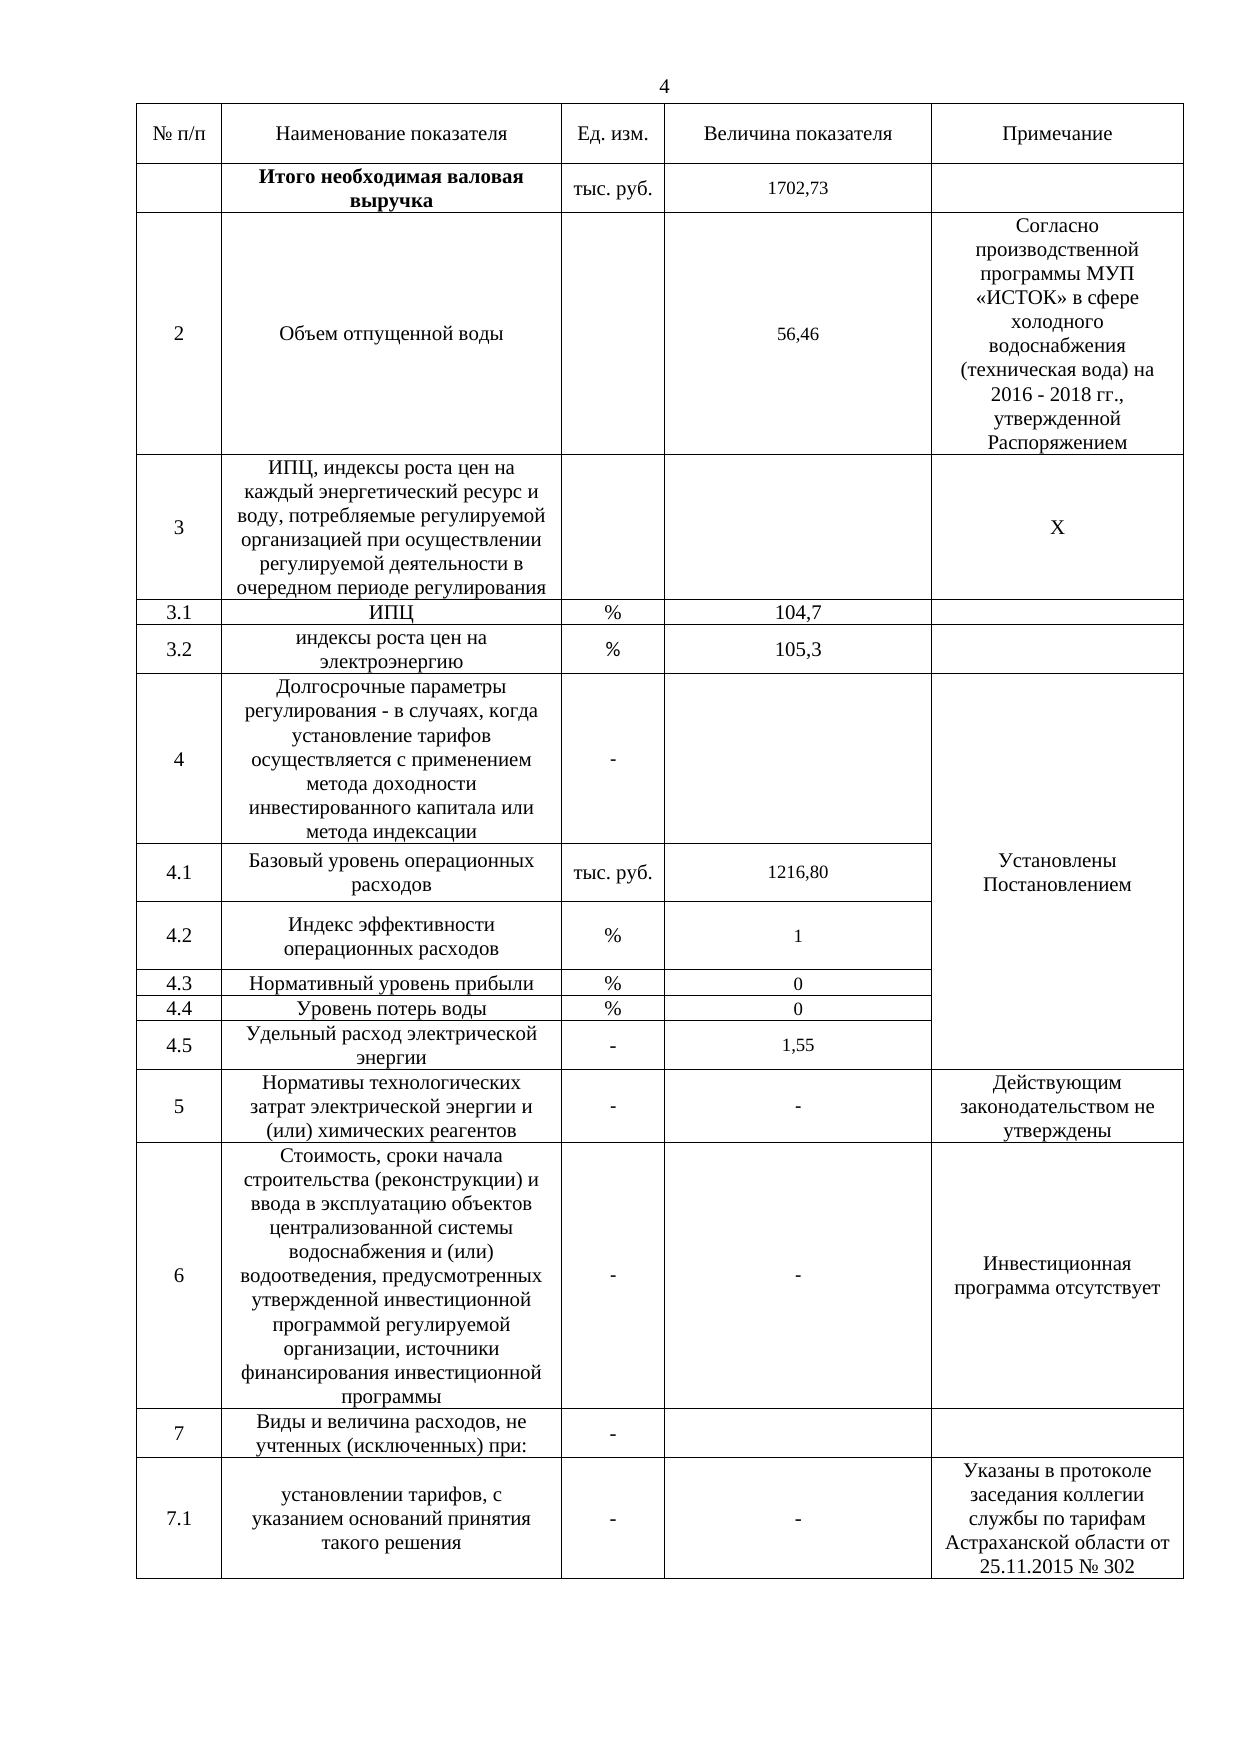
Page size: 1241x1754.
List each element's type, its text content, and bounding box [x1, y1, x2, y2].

table_cell Стоимость, сроки начала строительства (реконструкции) и ввода в эксплуатацию объектов централизованной системы водоснабжения и (или) водоотведения, предусмотренных утвержденной инвестиционной программой регулируемой организации, источники финансирования инвестиционной программы [222, 1143, 561, 1408]
table_cell [665, 1409, 931, 1457]
table_cell Х [932, 455, 1183, 599]
table_cell 0 [665, 970, 931, 994]
table_cell [665, 455, 931, 599]
table_cell Удельный расход электрической энергии [222, 1021, 561, 1069]
table_cell Виды и величина расходов, не учтенных (исключенных) при: [222, 1409, 561, 1457]
table_cell ИПЦ, индексы роста цен на каждый энергетический ресурс и воду, потребляемые регулируемой организацией при осуществлении регулируемой деятельности в очередном периоде регулирования [222, 455, 561, 599]
table_cell 3.1 [137, 600, 221, 624]
table_cell 3 [137, 455, 221, 599]
table_cell Базовый уровень операционных расходов [222, 844, 561, 901]
table_header Наименование показателя [222, 104, 561, 163]
table_cell Действующим законодательством не утверждены [932, 1070, 1183, 1142]
table_cell ИПЦ [222, 600, 561, 624]
table_cell [562, 213, 664, 454]
table_cell [665, 674, 931, 843]
table_cell % [562, 996, 664, 1019]
table_cell 7 [137, 1409, 221, 1457]
table_cell Нормативный уровень прибыли [222, 970, 561, 994]
table_cell Инвестиционная программа отсутствует [932, 1143, 1183, 1408]
table_cell 1702,73 [665, 164, 931, 212]
table_cell 1216,80 [665, 844, 931, 901]
table_cell Нормативы технологических затрат электрической энергии и (или) химических реагентов [222, 1070, 561, 1142]
table_cell 4.3 [137, 970, 221, 994]
table_cell 4.2 [137, 902, 221, 969]
table_cell 3.2 [137, 625, 221, 673]
table_cell [932, 600, 1183, 624]
table_cell % [562, 970, 664, 994]
table_cell 2 [137, 213, 221, 454]
table_cell Согласно производственной программы МУП «ИСТОК» в сфере холодного водоснабжения (техническая вода) на 2016 - 2018 гг., утвержденной Распоряжением [932, 213, 1183, 454]
table_cell [932, 164, 1183, 212]
table_cell - [562, 1458, 664, 1578]
table_cell Долгосрочные параметры регулирования - в случаях, когда установление тарифов осуществляется с применением метода доходности инвестированного капитала или метода индексации [222, 674, 561, 843]
table_cell - [562, 1070, 664, 1142]
table_cell - [562, 1143, 664, 1408]
table_cell [932, 625, 1183, 673]
table_cell 5 [137, 1070, 221, 1142]
table_cell % [562, 902, 664, 969]
table_cell индексы роста цен на электроэнергию [222, 625, 561, 673]
table_cell - [665, 1143, 931, 1408]
table_cell 4.4 [137, 996, 221, 1019]
table_cell 1,55 [665, 1021, 931, 1069]
table_cell - [665, 1070, 931, 1142]
table_cell установлении тарифов, с указанием оснований принятия такого решения [222, 1458, 561, 1578]
table_cell Указаны в протоколе заседания коллегии службы по тарифам Астраханской области от 25.11.2015 № 302 [932, 1458, 1183, 1578]
table_cell Уровень потерь воды [222, 996, 561, 1019]
table_cell 4 [137, 674, 221, 843]
table_cell 1 [665, 902, 931, 969]
table_cell 105,3 [665, 625, 931, 673]
table_cell % [562, 600, 664, 624]
table_cell 4.5 [137, 1021, 221, 1069]
table_cell - [665, 1458, 931, 1578]
table_cell тыс. руб. [562, 844, 664, 901]
table_cell 6 [137, 1143, 221, 1408]
table_cell - [562, 1021, 664, 1069]
table_cell Индекс эффективности операционных расходов [222, 902, 561, 969]
table_cell Установлены Постановлением [932, 674, 1183, 1069]
table_header № п/п [137, 104, 221, 163]
table_cell [932, 1409, 1183, 1457]
table_cell - [562, 1409, 664, 1457]
table_cell - [562, 674, 664, 843]
table_cell 104,7 [665, 600, 931, 624]
table_cell Объем отпущенной воды [222, 213, 561, 454]
table_cell тыс. руб. [562, 164, 664, 212]
table_cell 56,46 [665, 213, 931, 454]
table_header Ед. изм. [562, 104, 664, 163]
table_cell 4.1 [137, 844, 221, 901]
table_header Примечание [932, 104, 1183, 163]
table_cell 0 [665, 996, 931, 1019]
table_cell [137, 164, 221, 212]
table_cell 7.1 [137, 1458, 221, 1578]
table_cell [562, 455, 664, 599]
table_cell % [562, 625, 664, 673]
table_header Величина показателя [665, 104, 931, 163]
table_cell Итого необходимая валовая выручка [222, 164, 561, 212]
